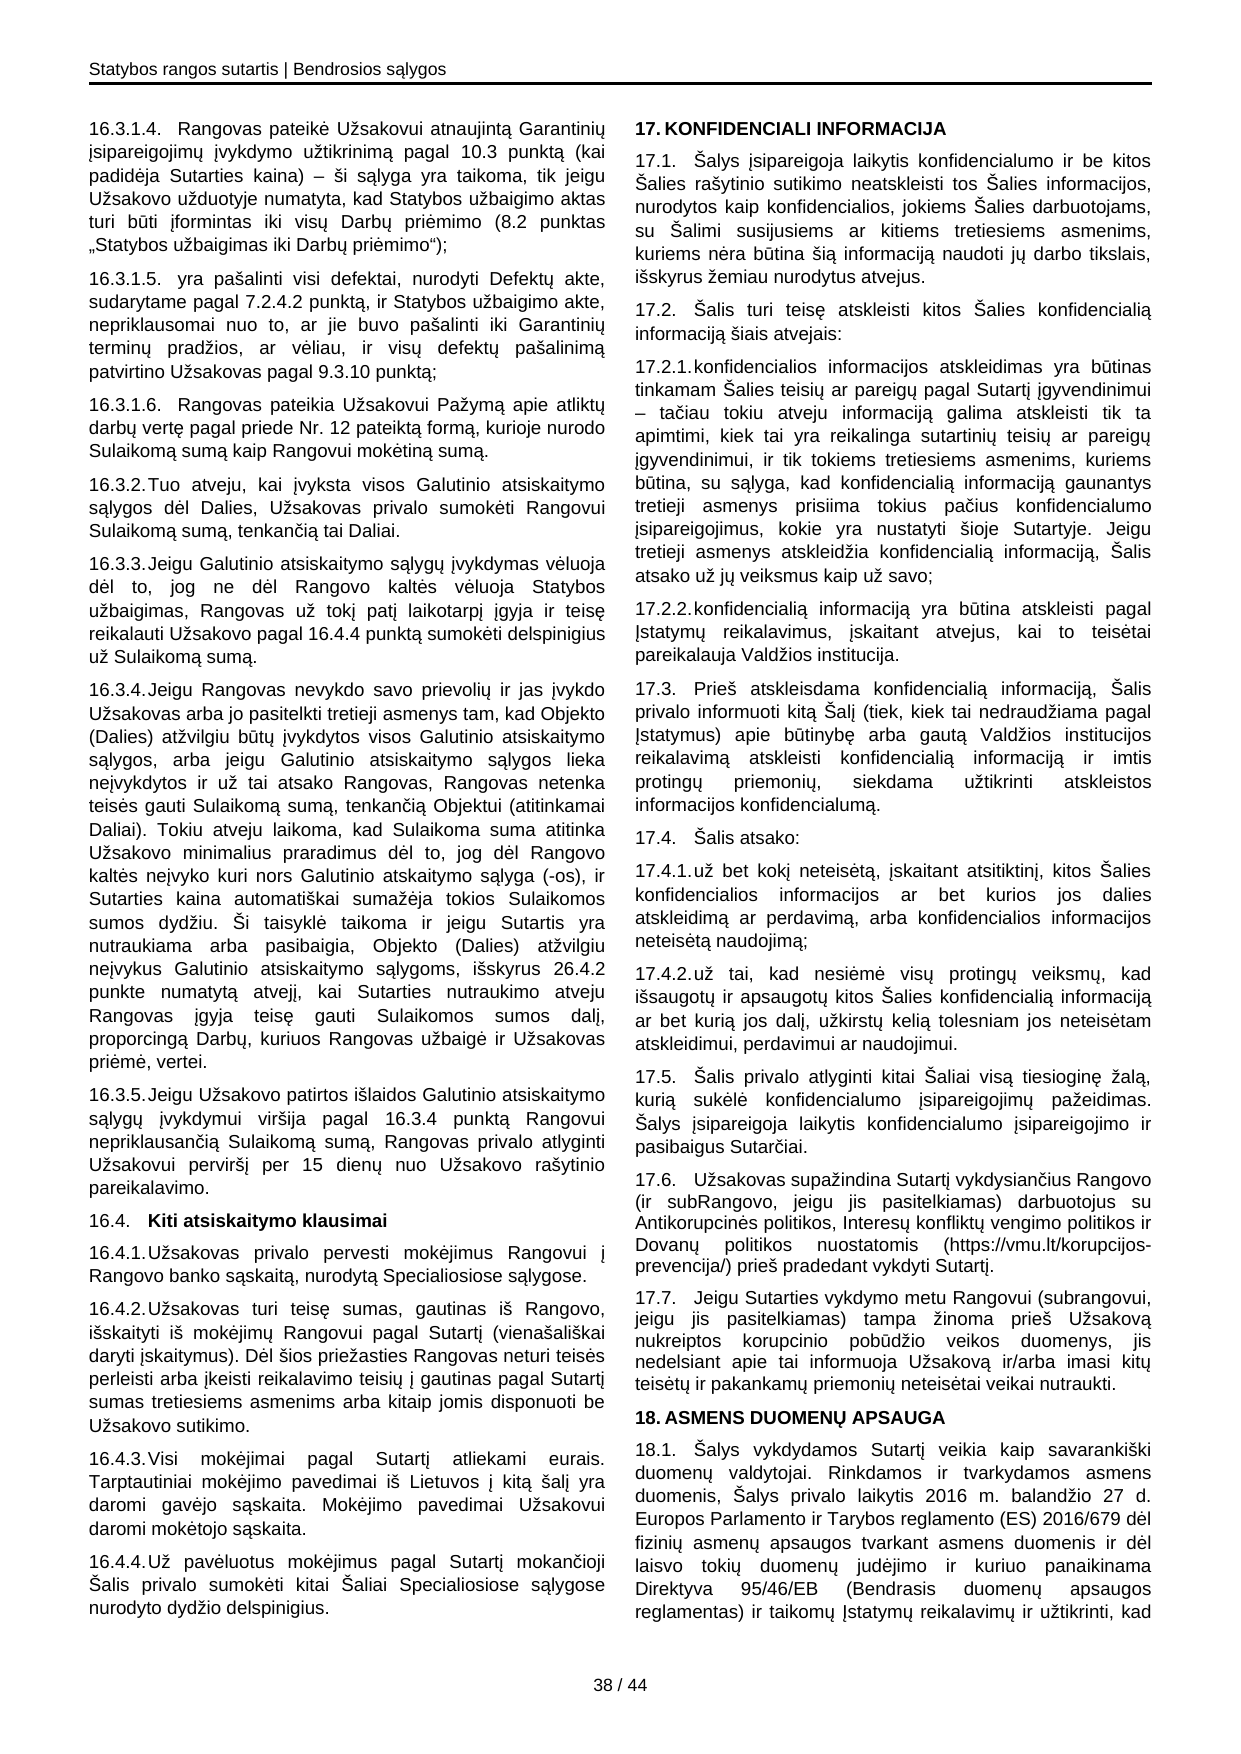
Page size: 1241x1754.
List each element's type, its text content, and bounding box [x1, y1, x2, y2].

subtitle Užsakovas supažindina Sutartį vykdysiančius Rangovo (ir subRangovo, jeigu jis pasitelkiamas) darbuotojus su Antikorupcinės politikos, Interesų konfliktų vengimo politikos ir Dovanų politikos nuostatomis (https://vmu.lt/korupcijos-prevencija/) prieš pradedant vykdyti Sutartį. [635, 1169, 1152, 1277]
subtitle Asmens duomenų apsauga [635, 1407, 1152, 1428]
list Visi mokėjimai pagal Sutartį atliekami eurais. Tarptautiniai mokėjimo pavedimai iš Lietuvos į kitą šalį yra daromi gavėjo sąskaita. Mokėjimo pavedimai Užsakovui daromi mokėtojo sąskaita. [89, 1448, 605, 1539]
list Jeigu Rangovas nevykdo savo prievolių ir jas įvykdo Užsakovas arba jo pasitelkti tretieji asmenys tam, kad Objekto (Dalies) atžvilgiu būtų įvykdytos visos Galutinio atsiskaitymo sąlygos, arba jeigu Galutinio atsiskaitymo sąlygos lieka neįvykdytos ir už tai atsako Rangovas, Rangovas netenka teisės gauti Sulaikomą sumą, tenkančią Objektui (atitinkamai Daliai). Tokiu atveju laikoma, kad Sulaikoma suma atitinka Užsakovo minimalius praradimus dėl to, jog dėl Rangovo kaltės neįvyko kuri nors Galutinio atskaitymo sąlyga (-os), ir Sutarties kaina automatiškai sumažėja tokios Sulaikomos sumos dydžiu. Ši taisyklė taikoma ir jeigu Sutartis yra nutraukiama arba pasibaigia, Objekto (Dalies) atžvilgiu neįvykus Galutinio atsiskaitymo sąlygoms, išskyrus 26.4.2 punkte numatytą atvejį, kai Sutarties nutraukimo atveju Rangovas įgyja teisę gauti Sulaikomos sumos dalį, proporcingą Darbų, kuriuos Rangovas užbaigė ir Užsakovas priėmė, vertei. [89, 679, 605, 1072]
list Šalys įsipareigoja laikytis konfidencialumo ir be kitos Šalies rašytinio sutikimo neatskleisti tos Šalies informacijos, nurodytos kaip konfidencialios, jokiems Šalies darbuotojams, su Šalimi susijusiems ar kitiems tretiesiems asmenims, kuriems nėra būtina šią informaciją naudoti jų darbo tikslais, išskyrus žemiau nurodytus atvejus. [635, 150, 1152, 287]
list konfidencialios informacijos atskleidimas yra būtinas tinkamam Šalies teisių ar pareigų pagal Sutartį įgyvendinimui – tačiau tokiu atveju informaciją galima atskleisti tik ta apimtimi, kiek tai yra reikalinga sutartinių teisių ar pareigų įgyvendinimui, ir tik tokiems tretiesiems asmenims, kuriems būtina, su sąlyga, kad konfidencialią informaciją gaunantys tretieji asmenys prisiima tokius pačius konfidencialumo įsipareigojimus, kokie yra nustatyti šioje Sutartyje. Jeigu tretieji asmenys atskleidžia konfidencialią informaciją, Šalis atsako už jų veiksmus kaip už savo; [635, 356, 1152, 586]
list Užsakovas turi teisę sumas, gautinas iš Rangovo, išskaityti iš mokėjimų Rangovui pagal Sutartį (vienašališkai daryti įskaitymus). Dėl šios priežasties Rangovas neturi teisės perleisti arba įkeisti reikalavimo teisių į gautinas pagal Sutartį sumas tretiesiems asmenims arba kitaip jomis disponuoti be Užsakovo sutikimo. [89, 1298, 605, 1436]
list Tuo atveju, kai įvyksta visos Galutinio atsiskaitymo sąlygos dėl Dalies, Užsakovas privalo sumokėti Rangovui Sulaikomą sumą, tenkančią tai Daliai. [89, 473, 605, 541]
subtitle Kiti atsiskaitymo klausimai [89, 1210, 605, 1232]
list Šalis privalo atlyginti kitai Šaliai visą tiesioginę žalą, kurią sukėlė konfidencialumo įsipareigojimų pažeidimas. Šalys įsipareigoja laikytis konfidencialumo įsipareigojimo ir pasibaigus Sutarčiai. [635, 1066, 1152, 1157]
list Šalis turi teisę atskleisti kitos Šalies konfidencialią informaciją šiais atvejais: [635, 299, 1152, 344]
list Jeigu Galutinio atsiskaitymo sąlygų įvykdymas vėluoja dėl to, jog ne dėl Rangovo kaltės vėluoja Statybos užbaigimas, Rangovas už tokį patį laikotarpį įgyja ir teisę reikalauti Užsakovo pagal 16.4.4 punktą sumokėti delspinigius už Sulaikomą sumą. [89, 553, 605, 667]
list Jeigu Užsakovo patirtos išlaidos Galutinio atsiskaitymo sąlygų įvykdymui viršija pagal 16.3.4 punktą Rangovui nepriklausančią Sulaikomą sumą, Rangovas privalo atlyginti Užsakovui perviršį per 15 dienų nuo Užsakovo rašytinio pareikalavimo. [89, 1084, 605, 1198]
list Už pavėluotus mokėjimus pagal Sutartį mokančioji Šalis privalo sumokėti kitai Šaliai Specialiosiose sąlygose nurodyto dydžio delspinigius. [89, 1551, 605, 1618]
list Šalis atsako: [635, 827, 1152, 848]
list Rangovas pateikė Užsakovui atnaujintą Garantinių įsipareigojimų įvykdymo užtikrinimą pagal 10.3 punktą (kai padidėja Sutarties kaina) – ši sąlyga yra taikoma, tik jeigu Užsakovo užduotyje numatyta, kad Statybos užbaigimo aktas turi būti įformintas iki visų Darbų priėmimo (8.2 punktas „Statybos užbaigimas iki Darbų priėmimo“); [89, 118, 605, 256]
list yra pašalinti visi defektai, nurodyti Defektų akte, sudarytame pagal 7.2.4.2 punktą, ir Statybos užbaigimo akte, nepriklausomai nuo to, ar jie buvo pašalinti iki Garantinių terminų pradžios, ar vėliau, ir visų defektų pašalinimą patvirtino Užsakovas pagal 9.3.10 punktą; [89, 267, 605, 382]
list konfidencialią informaciją yra būtina atskleisti pagal Įstatymų reikalavimus, įskaitant atvejus, kai to teisėtai pareikalauja Valdžios institucija. [635, 598, 1152, 666]
list Užsakovas privalo pervesti mokėjimus Rangovui į Rangovo banko sąskaitą, nurodytą Specialiosiose sąlygose. [89, 1242, 605, 1287]
list už tai, kad nesiėmė visų protingų veiksmų, kad išsaugotų ir apsaugotų kitos Šalies konfidencialią informaciją ar bet kurią jos dalį, užkirstų kelią tolesniam jos neteisėtam atskleidimui, perdavimui ar naudojimui. [635, 963, 1152, 1054]
subtitle Jeigu Sutarties vykdymo metu Rangovui (subrangovui, jeigu jis pasitelkiamas) tampa žinoma prieš Užsakovą nukreiptos korupcinio pobūdžio veikos duomenys, jis nedelsiant apie tai informuoja Užsakovą ir/arba imasi kitų teisėtų ir pakankamų priemonių neteisėtai veikai nutraukti. [635, 1287, 1152, 1394]
subtitle Konfidenciali informacija [635, 118, 1152, 140]
list Prieš atskleisdama konfidencialią informaciją, Šalis privalo informuoti kitą Šalį (tiek, kiek tai nedraudžiama pagal Įstatymus) apie būtinybę arba gautą Valdžios institucijos reikalavimą atskleisti konfidencialią informaciją ir imtis protingų priemonių, siekdama užtikrinti atskleistos informacijos konfidencialumą. [635, 677, 1152, 815]
list už bet kokį neteisėtą, įskaitant atsitiktinį, kitos Šalies konfidencialios informacijos ar bet kurios jos dalies atskleidimą ar perdavimą, arba konfidencialios informacijos neteisėtą naudojimą; [635, 860, 1152, 951]
list Rangovas pateikia Užsakovui Pažymą apie atliktų darbų vertę pagal priede Nr. 12 pateiktą formą, kurioje nurodo Sulaikomą sumą kaip Rangovui mokėtiną sumą. [89, 394, 605, 462]
